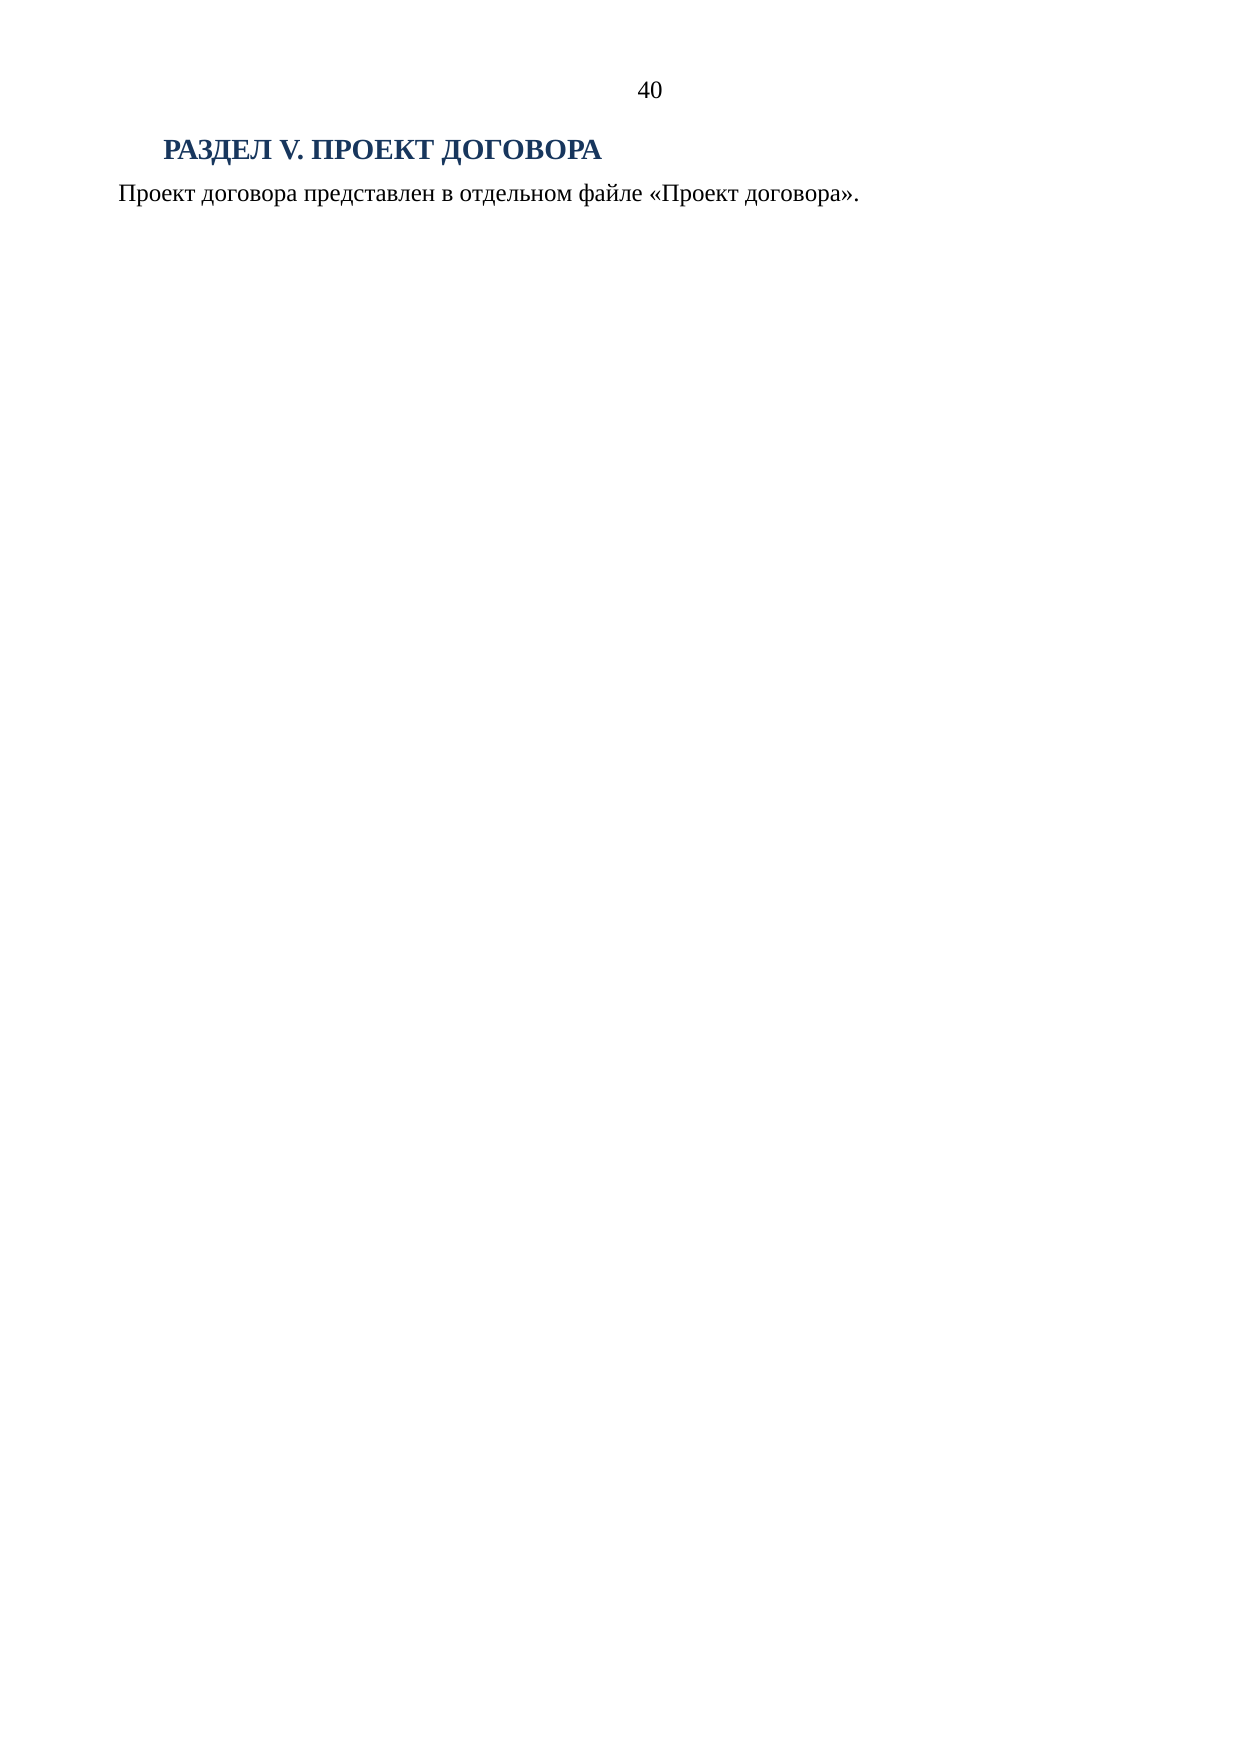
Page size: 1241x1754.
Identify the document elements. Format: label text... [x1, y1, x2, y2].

text Проект договора представлен в отдельном файле «Проект договора». [118, 178, 1181, 207]
subtitle РАЗДЕЛ V. ПРОЕКТ ДОГОВОРА [163, 132, 1181, 166]
